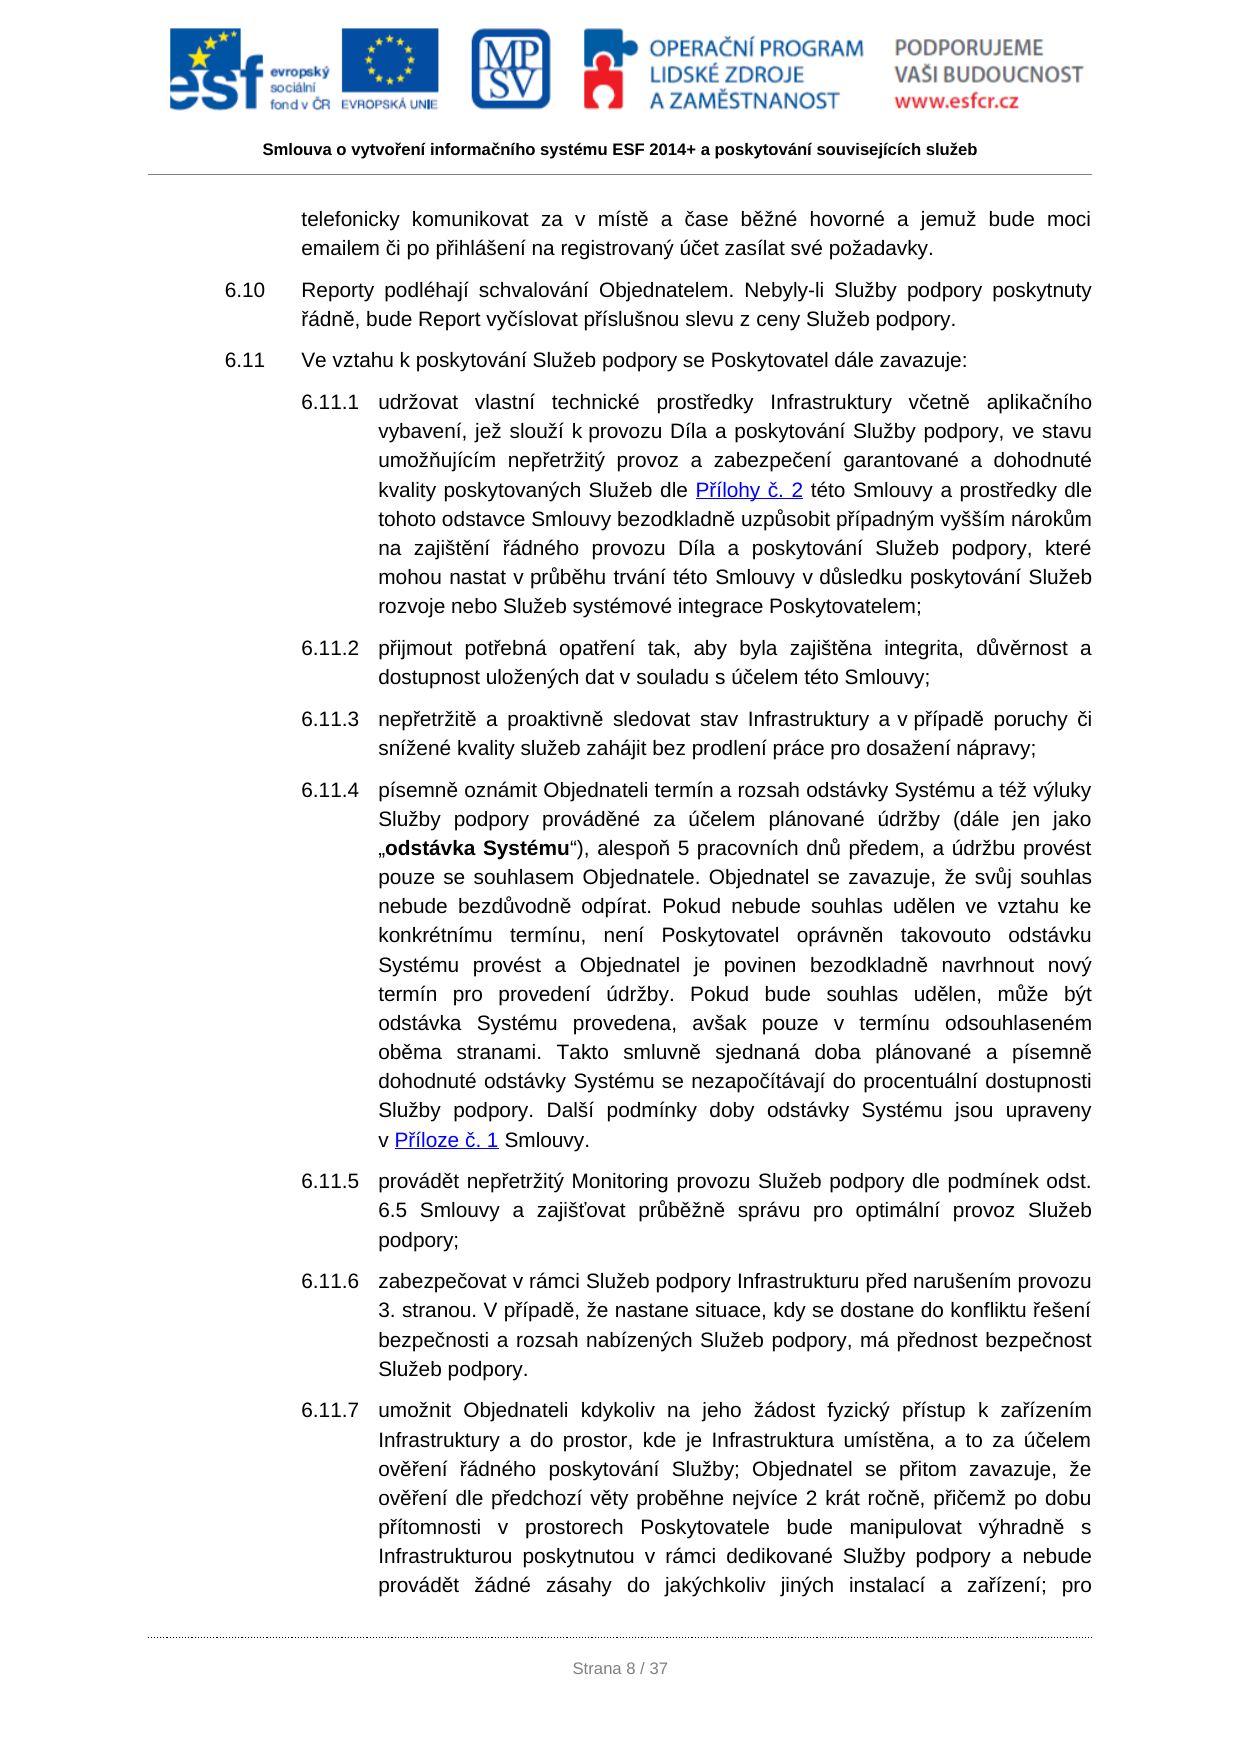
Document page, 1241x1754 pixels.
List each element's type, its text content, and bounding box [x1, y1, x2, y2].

list písemně oznámit Objednateli termín a rozsah odstávky Systému a též výluky Služby podpory prováděné za účelem plánované údržby (dále jen jako „odstávka Systému“), alespoň 5 pracovních dnů předem, a údržbu provést pouze se souhlasem Objednatele. Objednatel se zavazuje, že svůj souhlas nebude bezdůvodně odpírat. Pokud nebude souhlas udělen ve vztahu ke konkrétnímu termínu, není Poskytovatel oprávněn takovouto odstávku Systému provést a Objednatel je povinen bezodkladně navrhnout nový termín pro provedení údržby. Pokud bude souhlas udělen, může být odstávka Systému provedena, avšak pouze v termínu odsouhlaseném oběma stranami. Takto smluvně sjednaná doba plánované a písemně dohodnuté odstávky Systému se nezapočítávají do procentuální dostupnosti Služby podpory. Další podmínky doby odstávky Systému jsou upraveny v Příloze č. 1 Smlouvy. [301, 774, 1092, 1153]
list udržovat vlastní technické prostředky Infrastruktury včetně aplikačního vybavení, jež slouží k provozu Díla a poskytování Služby podpory, ve stavu umožňujícím nepřetržitý provoz a zabezpečení garantované a dohodnuté kvality poskytovaných Služeb dle Přílohy č. 2 této Smlouvy a prostředky dle tohoto odstavce Smlouvy bezodkladně uzpůsobit případným vyšším nárokům na zajištění řádného provozu Díla a poskytování Služeb podpory, které mohou nastat v průběhu trvání této Smlouvy v důsledku poskytování Služeb rozvoje nebo Služeb systémové integrace Poskytovatelem; [301, 386, 1092, 619]
list přijmout potřebná opatření tak, aby byla zajištěna integrita, důvěrnost a dostupnost uložených dat v souladu s účelem této Smlouvy; [301, 632, 1092, 690]
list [301, 1394, 1092, 1599]
list nepřetržitě a proaktivně sledovat stav Infrastruktury a v případě poruchy či snížené kvality služeb zahájit bez prodlení práce pro dosažení nápravy; [301, 703, 1092, 761]
text Reporty podléhají schvalování Objednatelem. Nebyly-li Služby podpory poskytnuty řádně, bude Report vyčíslovat příslušnou slevu z ceny Služeb podpory. [224, 274, 1092, 332]
list zabezpečovat v rámci Služeb podpory Infrastrukturu před narušením provozu 3. stranou. V případě, že nastane situace, kdy se dostane do konfliktu řešení bezpečnosti a rozsah nabízených Služeb podpory, má přednost bezpečnost Služeb podpory. [301, 1265, 1092, 1382]
picture [156, 18, 1100, 128]
text Ve vztahu k poskytování Služeb podpory se Poskytovatel dále zavazuje: [224, 344, 1092, 374]
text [224, 203, 1092, 261]
list provádět nepřetržitý Monitoring provozu Služeb podpory dle podmínek odst. 6.5 Smlouvy a zajišťovat průběžně správu pro optimální provoz Služeb podpory; [301, 1165, 1092, 1253]
